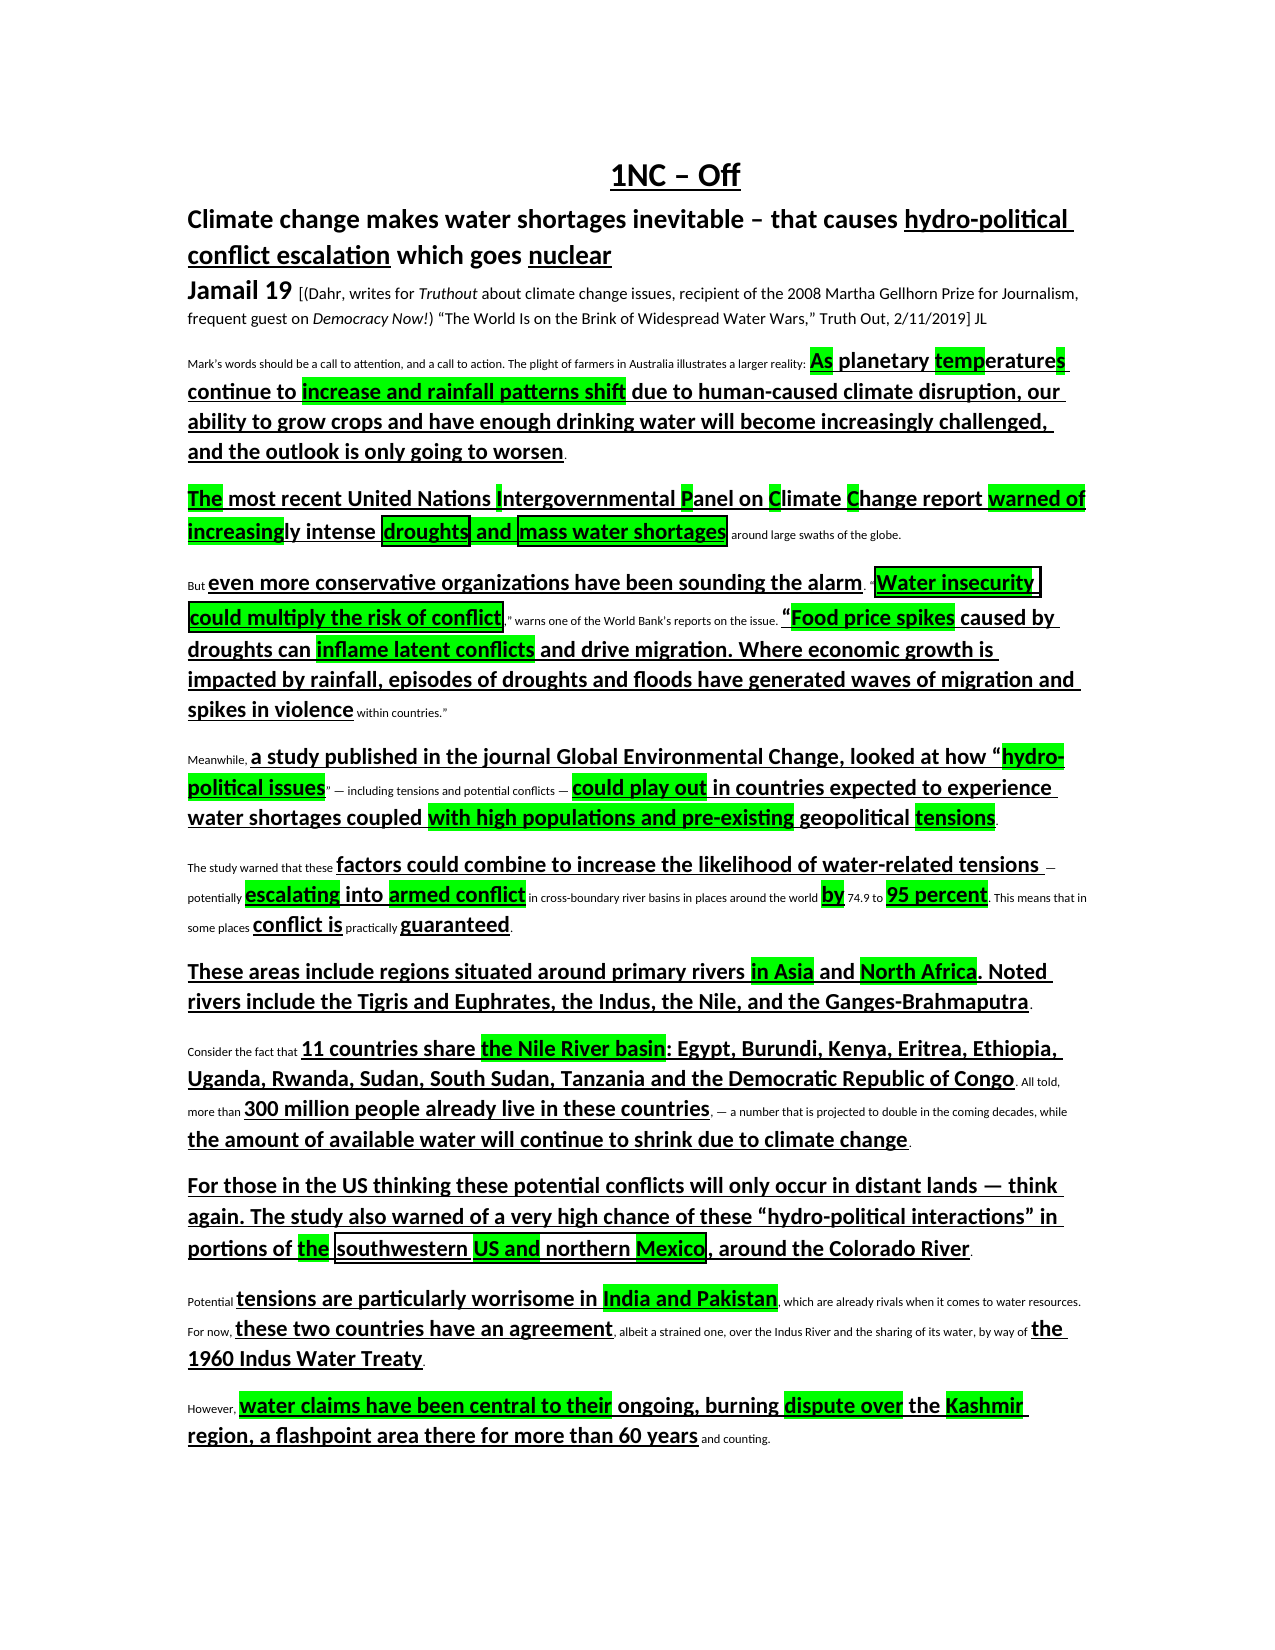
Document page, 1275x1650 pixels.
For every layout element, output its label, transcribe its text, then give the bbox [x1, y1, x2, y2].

text The study warned that these factors could combine to increase the likelihood of water-related tensions — potentially escalating into armed conflict in cross-boundary river basins in places around the world by 74.9 to 95 percent. This means that in some places conflict is practically guaranteed. [187, 850, 1087, 938]
text Consider the fact that 11 countries share the Nile River basin: Egypt, Burundi, Kenya, Eritrea, Ethiopia, Uganda, Rwanda, Sudan, South Sudan, Tanzania and the Democratic Republic of Congo. All told, more than 300 million people already live in these countries, — a number that is projected to double in the coming decades, while the amount of available water will continue to shrink due to climate change. [187, 1034, 1087, 1153]
subtitle 1NC – Off [187, 154, 1087, 195]
text However, water claims have been central to their ongoing, burning dispute over the Kashmir region, a flashpoint area there for more than 60 years and counting. [187, 1391, 1087, 1449]
subtitle Climate change makes water shortages inevitable – that causes hydro-political conflict escalation which goes nuclear [187, 202, 1087, 271]
text Jamail 19 [(Dahr, writes for Truthout about climate change issues, recipient of the 2008 Martha Gellhorn Prize for Journalism, frequent guest on Democracy Now!) “The World Is on the Brink of Widespread Water Wars,” Truth Out, 2/11/2019] JL [187, 273, 1087, 328]
text Meanwhile, a study published in the journal Global Environmental Change, looked at how “hydro-political issues” — including tensions and potential conflicts — could play out in countries expected to experience water shortages coupled with high populations and pre-existing geopolitical tensions. [187, 742, 1087, 831]
text The most recent United Nations Intergovernmental Panel on Climate Change report warned of increasingly intense droughts and mass water shortages around large swaths of the globe. [187, 484, 1087, 547]
text These areas include regions situated around primary rivers in Asia and North Africa. Noted rivers include the Tigris and Euphrates, the Indus, the Nile, and the Ganges-Brahmaputra. [187, 957, 1087, 1015]
text Mark’s words should be a call to attention, and a call to action. The plight of farmers in Australia illustrates a larger reality: As planetary temperatures continue to increase and rainfall patterns shift due to human-caused climate disruption, our ability to grow crops and have enough drinking water will become increasingly challenged, and the outlook is only going to worsen. [187, 347, 1087, 465]
text But even more conservative organizations have been sounding the alarm. “Water insecurity could multiply the risk of conflict,” warns one of the World Bank’s reports on the issue. “Food price spikes caused by droughts can inflame latent conflicts and drive migration. Where economic growth is impacted by rainfall, episodes of droughts and floods have generated waves of migration and spikes in violence within countries.” [187, 566, 1087, 723]
text Potential tensions are particularly worrisome in India and Pakistan, which are already rivals when it comes to water resources. For now, these two countries have an agreement, albeit a strained one, over the Indus River and the sharing of its water, by way of the 1960 Indus Water Treaty. [187, 1284, 1087, 1372]
text For those in the US thinking these potential conflicts will only occur in distant lands — think again. The study also warned of a very high chance of these “hydro-political interactions” in portions of the southwestern US and northern Mexico, around the Colorado River. [187, 1172, 1087, 1264]
